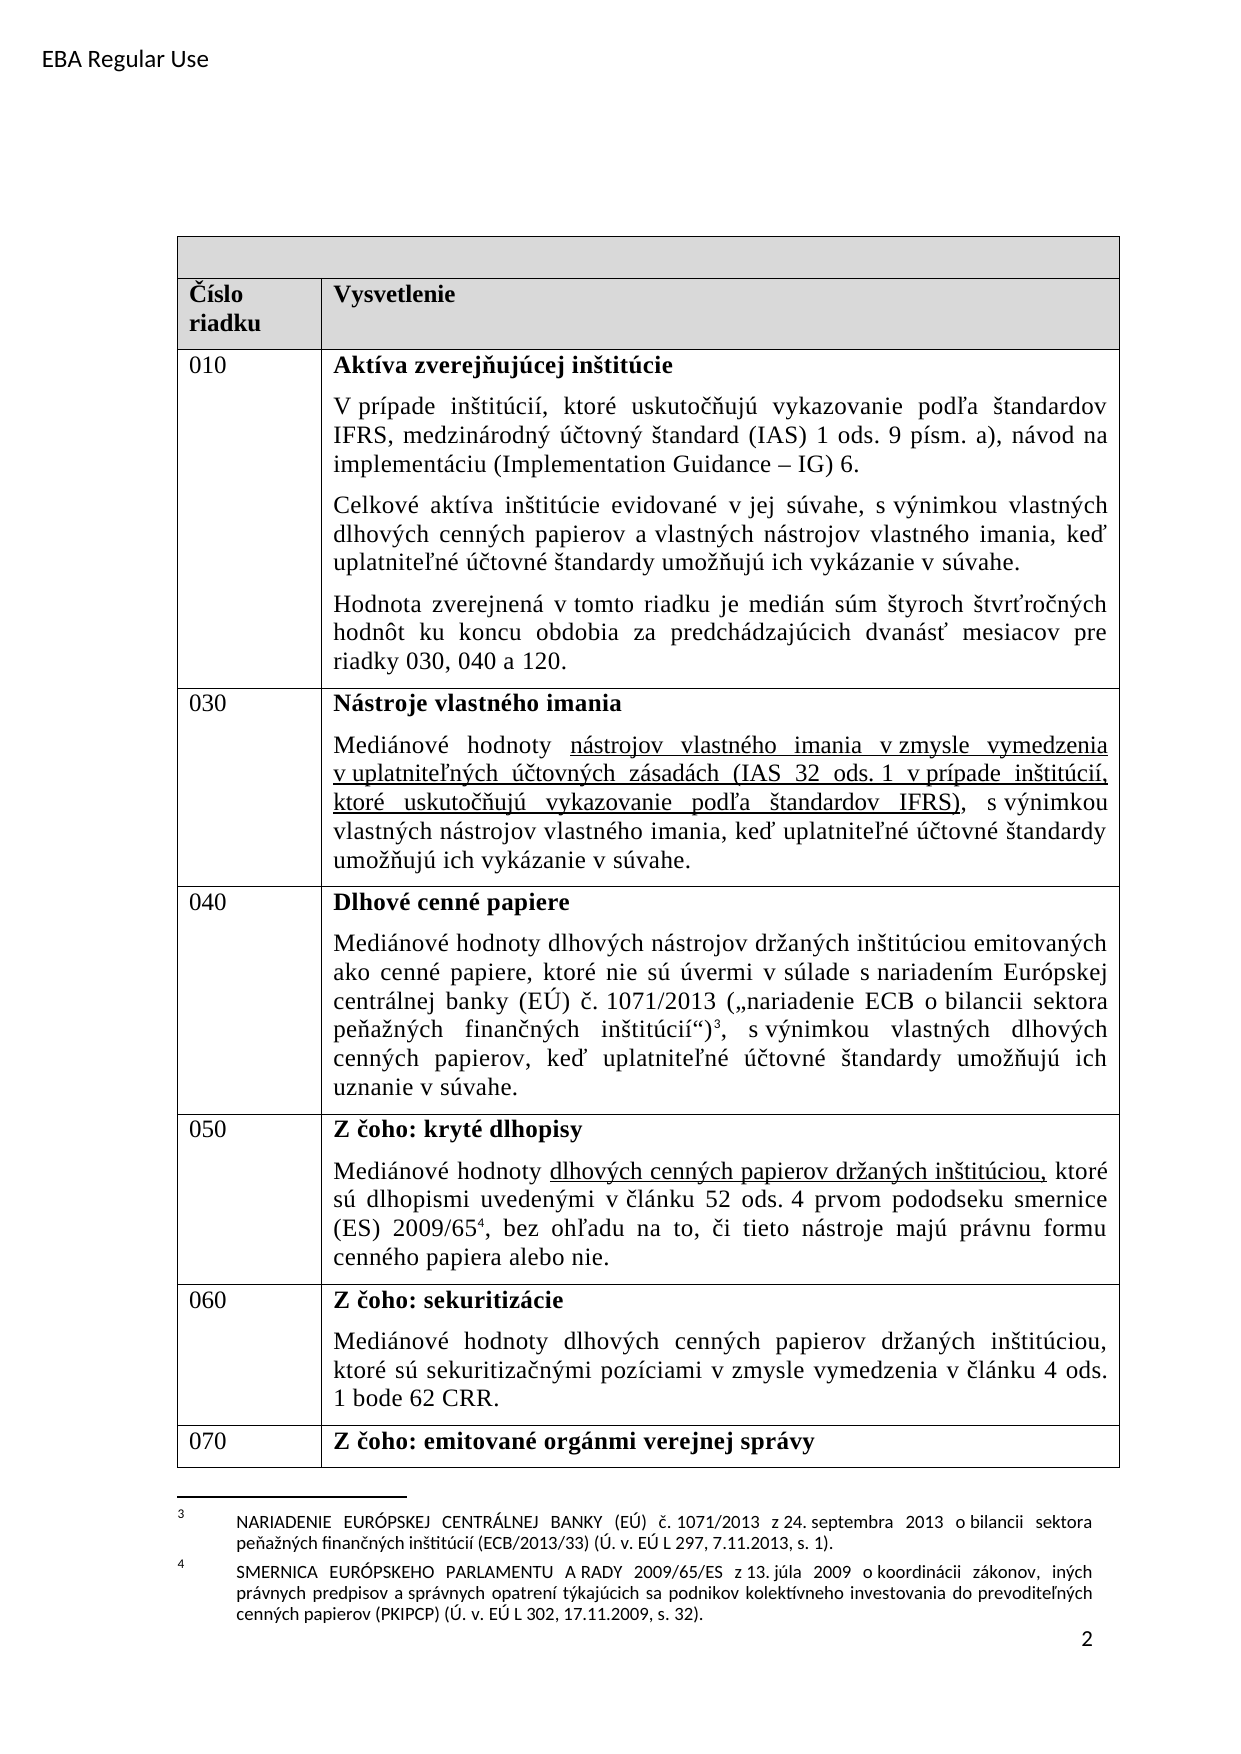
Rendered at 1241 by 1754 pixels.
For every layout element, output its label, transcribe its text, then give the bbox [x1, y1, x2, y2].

table_cell Z čoho: kryté dlhopisy Mediánové hodnoty dlhových cenných papierov držaných inštitúciou, ktoré sú dlhopismi uvedenými v článku 52 ods. 4 prvom pododseku smernice (ES) 2009/65, bez ohľadu na to, či tieto nástroje majú právnu formu cenného papiera alebo nie. [322, 1115, 1119, 1284]
table_cell Vysvetlenie [322, 279, 1119, 349]
table_cell 070 [178, 1426, 321, 1467]
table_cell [322, 1426, 1119, 1467]
table_cell Dlhové cenné papiere Mediánové hodnoty dlhových nástrojov držaných inštitúciou emitovaných ako cenné papiere, ktoré nie sú úvermi v súlade s nariadením Európskej centrálnej banky (EÚ) č. 1071/2013 („nariadenie ECB o bilancii sektora peňažných finančných inštitúcií“), s výnimkou vlastných dlhových cenných papierov, keď uplatniteľné účtovné štandardy umožňujú ich uznanie v súvahe. [322, 887, 1119, 1113]
table_cell 050 [178, 1115, 321, 1284]
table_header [178, 237, 1119, 278]
table_cell 060 [178, 1285, 321, 1425]
table_cell Z čoho: sekuritizácie Mediánové hodnoty dlhových cenných papierov držaných inštitúciou, ktoré sú sekuritizačnými pozíciami v zmysle vymedzenia v článku 4 ods. 1 bode 62 CRR. [322, 1285, 1119, 1425]
table_cell 010 [178, 350, 321, 687]
table_cell Aktíva zverejňujúcej inštitúcie V prípade inštitúcií, ktoré uskutočňujú vykazovanie podľa štandardov IFRS, medzinárodný účtovný štandard (IAS) 1 ods. 9 písm. a), návod na implementáciu (Implementation Guidance – IG) 6. Celkové aktíva inštitúcie evidované v jej súvahe, s výnimkou vlastných dlhových cenných papierov a vlastných nástrojov vlastného imania, keď uplatniteľné účtovné štandardy umožňujú ich vykázanie v súvahe. Hodnota zverejnená v tomto riadku je medián súm štyroch štvrťročných hodnôt ku koncu obdobia za predchádzajúcich dvanásť mesiacov pre riadky 030, 040 a 120. [322, 350, 1119, 687]
table_cell 040 [178, 887, 321, 1113]
table_cell Číslo riadku [178, 279, 321, 349]
table_cell 030 [178, 689, 321, 886]
table_cell Nástroje vlastného imania Mediánové hodnoty nástrojov vlastného imania v zmysle vymedzenia v uplatniteľných účtovných zásadách (IAS 32 ods. 1 v prípade inštitúcií, ktoré uskutočňujú vykazovanie podľa štandardov IFRS), s výnimkou vlastných nástrojov vlastného imania, keď uplatniteľné účtovné štandardy umožňujú ich vykázanie v súvahe. [322, 689, 1119, 886]
